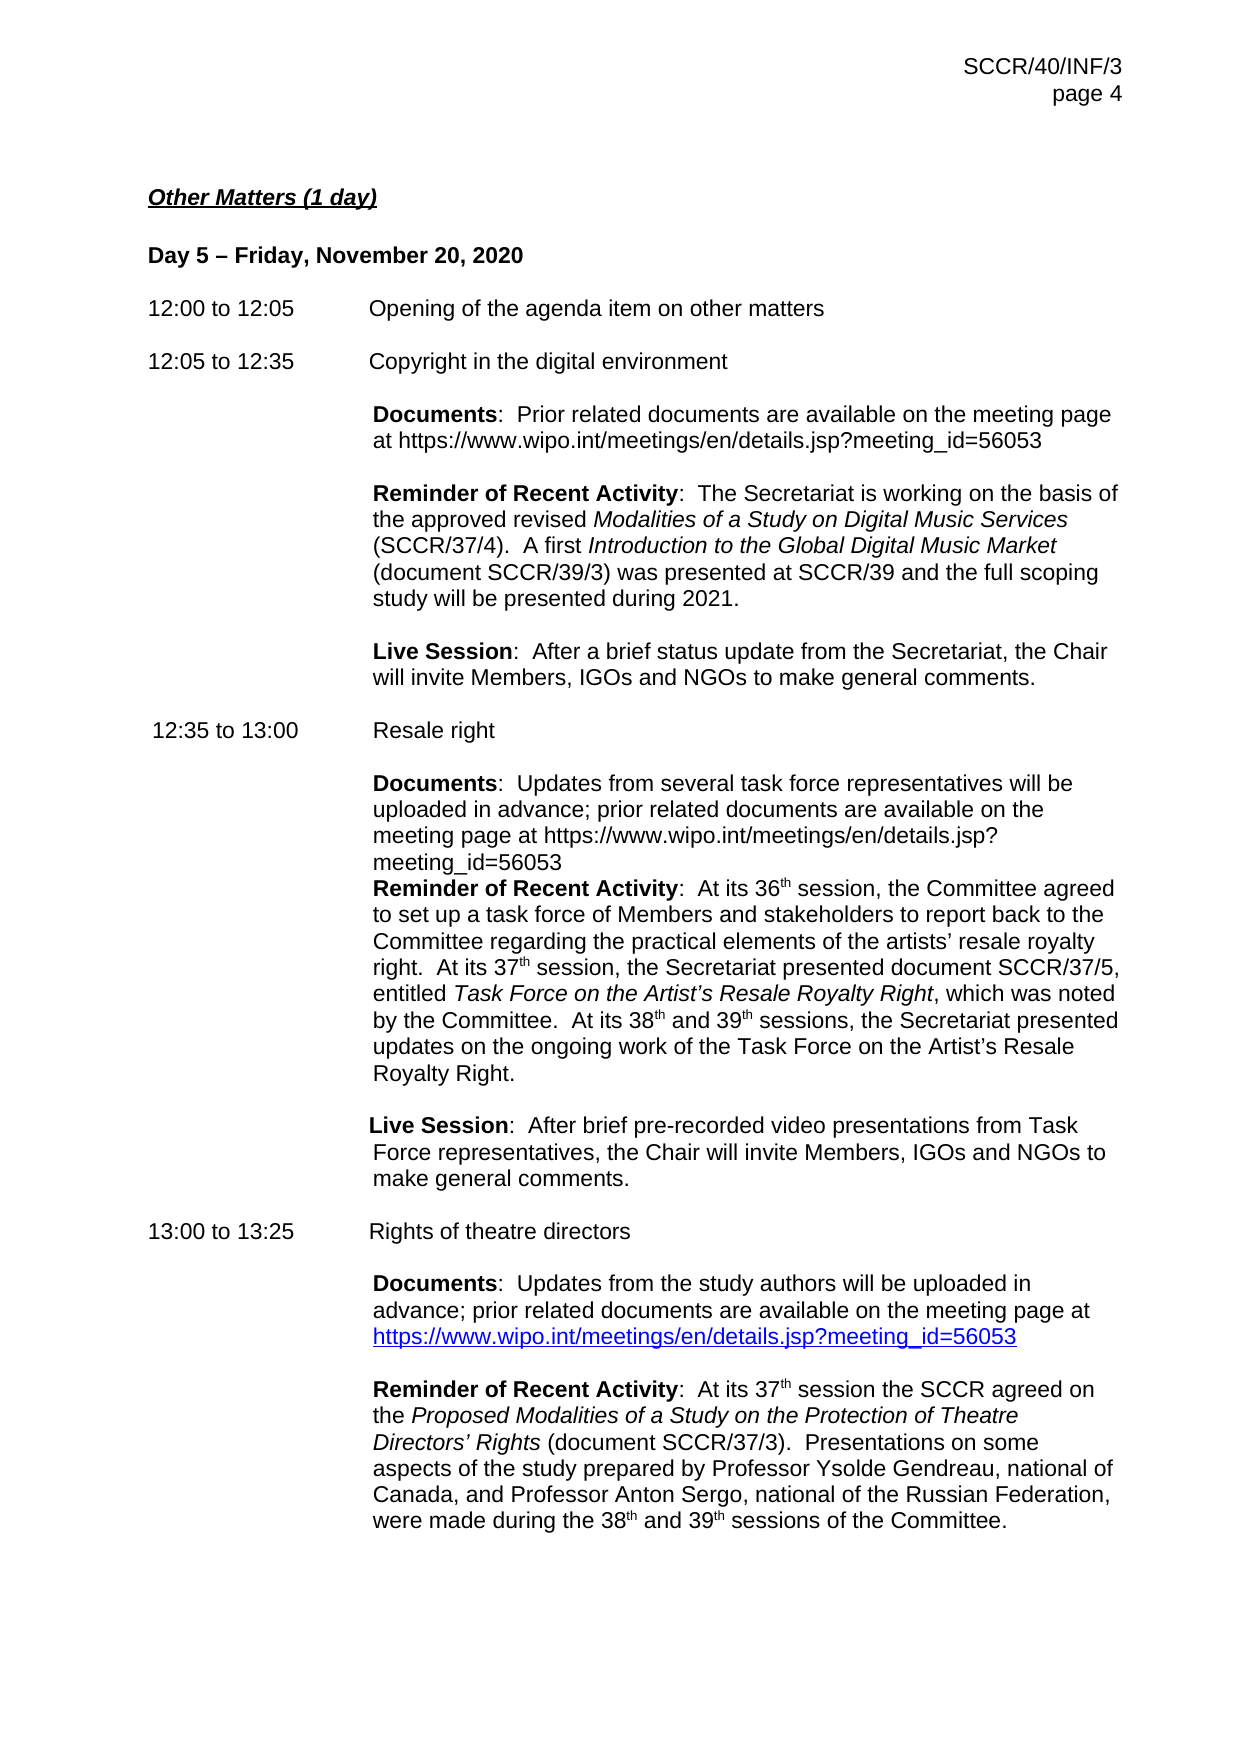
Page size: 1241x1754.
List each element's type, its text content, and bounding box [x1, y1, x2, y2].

text 12:00 to 12:05 Opening of the agenda item on other matters [148, 295, 1122, 322]
text Live Session: After a brief status update from the Secretariat, the Chair will invite Members, IGOs and NGOs to make general comments. [373, 638, 1122, 691]
text Day 5 – Friday, November 20, 2020 [148, 242, 1122, 269]
text Reminder of Recent Activity: At its 36th session, the Committee agreed to set up a task force of Members and stakeholders to report back to the Committee regarding the practical elements of the artists’ resale royalty right. At its 37th session, the Secretariat presented document SCCR/37/5, entitled Task Force on the Artist’s Resale Royalty Right, which was noted by the Committee. At its 38th and 39th sessions, the Secretariat presented updates on the ongoing work of the Task Force on the Artist’s Resale Royalty Right. [373, 875, 1122, 1086]
text 12:35 to 13:00 Resale right [152, 717, 1122, 743]
text 13:00 to 13:25 Rights of theatre directors [148, 1218, 1122, 1244]
text Documents: Prior related documents are available on the meeting page at https://www.wipo.int/meetings/en/details.jsp?meeting_id=56053 [373, 401, 1122, 453]
text Documents: Updates from the study authors will be uploaded in advance; prior related documents are available on the meeting page at https://www.wipo.int/meetings/en/details.jsp?meeting_id=56053 [373, 1270, 1122, 1349]
text Reminder of Recent Activity: The Secretariat is working on the basis of the approved revised Modalities of a Study on Digital Music Services (SCCR/37/4). A first Introduction to the Global Digital Music Market (document SCCR/39/3) was presented at SCCR/39 and the full scoping study will be presented during 2021. [373, 480, 1122, 611]
text Documents: Updates from several task force representatives will be uploaded in advance; prior related documents are available on the meeting page at https://www.wipo.int/meetings/en/details.jsp?meeting_id=56053 [373, 769, 1122, 875]
text Reminder of Recent Activity: At its 37th session the SCCR agreed on the Proposed Modalities of a Study on the Protection of Theatre Directors’ Rights (document SCCR/37/3). Presentations on some aspects of the study prepared by Professor Ysolde Gendreau, national of Canada, and Professor Anton Sergo, national of the Russian Federation, were made during the 38th and 39th sessions of the Committee. [373, 1376, 1122, 1534]
subtitle Other Matters (1 day) [148, 183, 1122, 210]
text Live Session: After brief pre-recorded video presentations from Task Force representatives, the Chair will invite Members, IGOs and NGOs to make general comments. [368, 1112, 1122, 1191]
text 12:05 to 12:35 Copyright in the digital environment [148, 348, 1122, 374]
